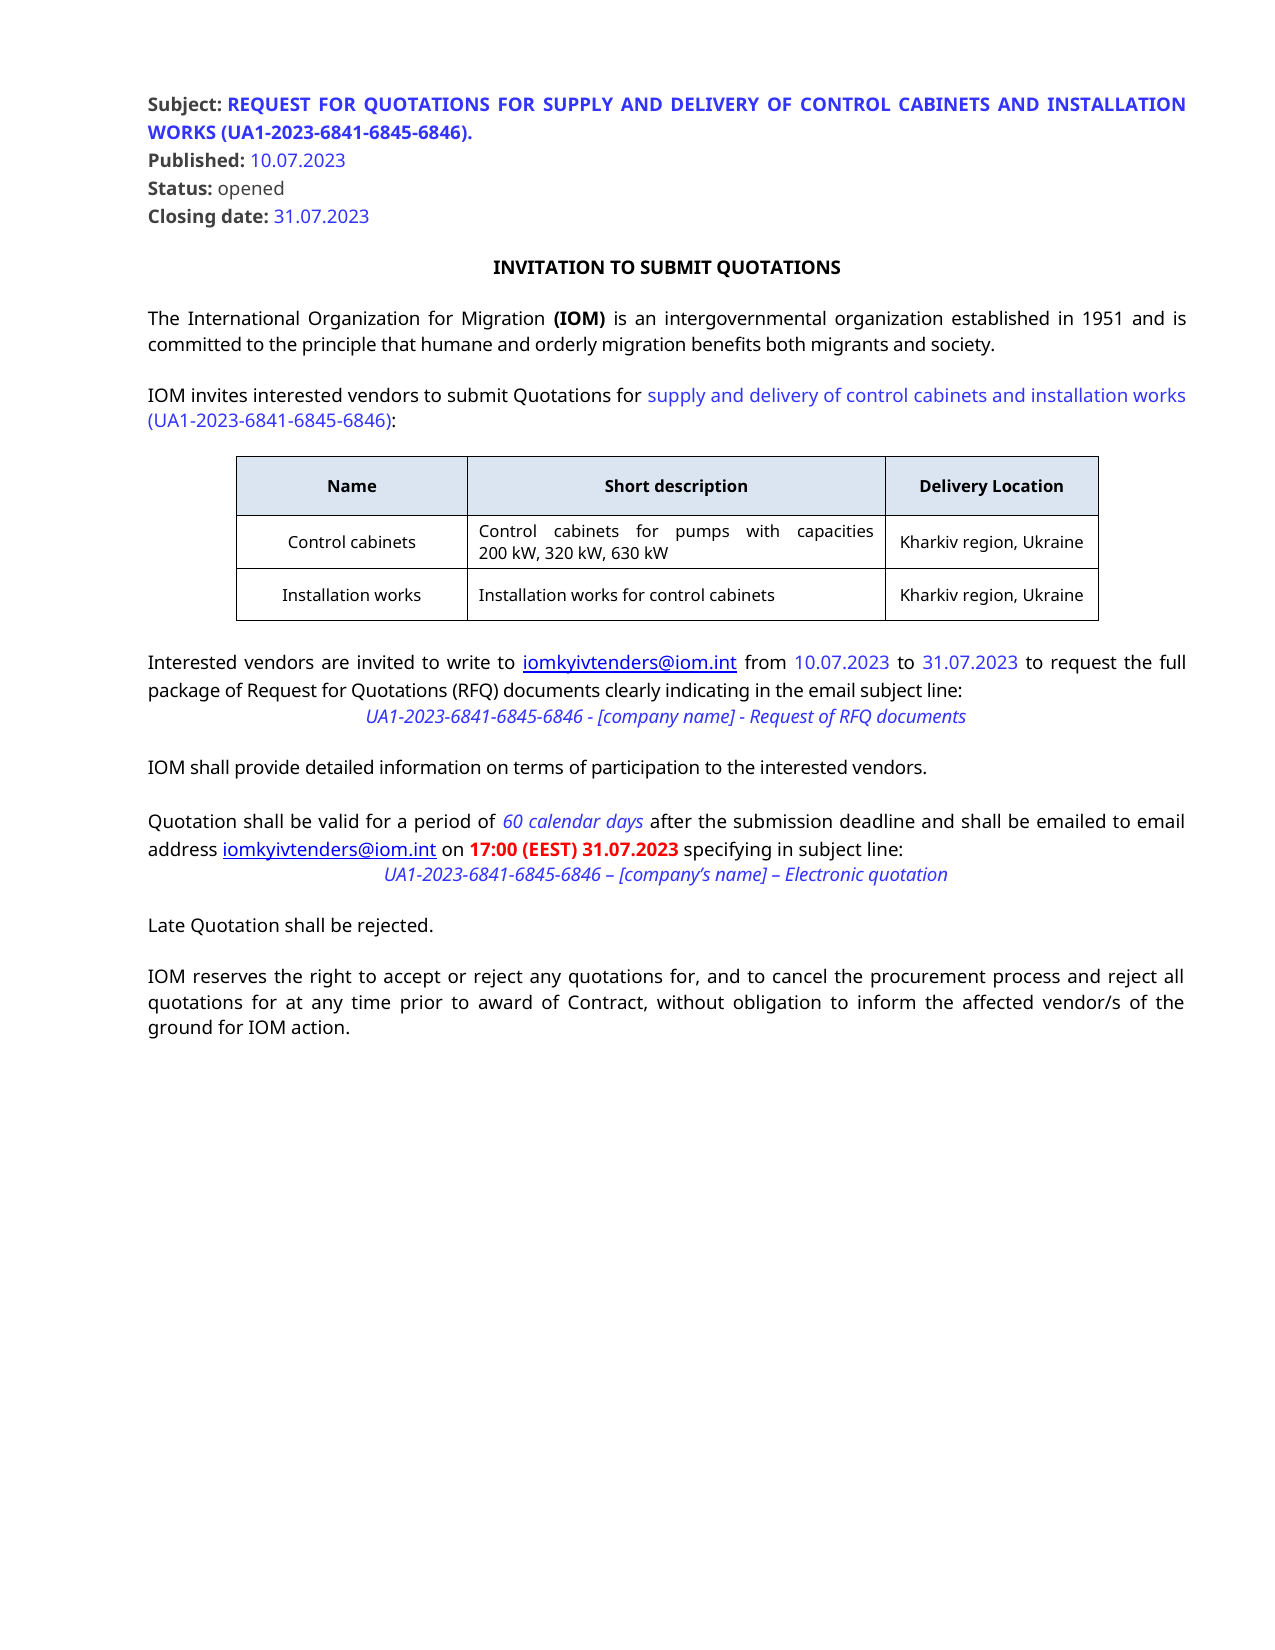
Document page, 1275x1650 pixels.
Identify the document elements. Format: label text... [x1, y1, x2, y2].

text Quotation shall be valid for a period of 60 calendar days after the submission deadline and shall be emailed to email address iomkyivtenders@iom.int on 17:00 (EEST) 31.07.2023 specifying in subject line: [148, 805, 1186, 862]
table_header Short description [468, 457, 885, 515]
text Status: opened [148, 173, 1186, 201]
text UA1-2023-6841-6845-6846 – [company’s name] – Electronic quotation [148, 862, 1186, 887]
text IOM shall provide detailed information on terms of participation to the interested vendors. [148, 754, 1186, 780]
text Late Quotation shall be rejected. [148, 913, 1186, 938]
table_cell Installation works [237, 569, 467, 620]
text Interested vendors are invited to write to iomkyivtenders@iom.int from 10.07.2023 to 31.07.2023 to request the full package of Request for Quotations (RFQ) documents clearly indicating in the email subject line: [148, 647, 1186, 703]
table_cell Control cabinets for pumps with capacities 200 kW, 320 kW, 630 kW [468, 516, 885, 568]
text IOM reserves the right to accept or reject any quotations for, and to cancel the procurement process and reject all quotations for at any time prior to award of Contract, without obligation to inform the affected vendor/s of the ground for IOM action. [148, 964, 1186, 1040]
text Closing date: 31.07.2023 [148, 201, 1186, 229]
text IOM invites interested vendors to submit Quotations for supply and delivery of control cabinets and installation works (UA1-2023-6841-6845-6846): [148, 382, 1186, 433]
text The International Organization for Migration (IOM) is an intergovernmental organization established in 1951 and is committed to the principle that humane and orderly migration benefits both migrants and society. [148, 306, 1186, 357]
table_cell Kharkiv region, Ukraine [886, 569, 1098, 620]
table_header Delivery Location [886, 457, 1098, 515]
text Subject: REQUEST FOR QUOTATIONS FOR SUPPLY AND DELIVERY OF CONTROL CABINETS AND INSTALLATION WORKS (UA1-2023-6841-6845-6846). [148, 88, 1186, 145]
table_cell Control cabinets [237, 516, 467, 568]
text INVITATION TO SUBMIT QUOTATIONS [148, 255, 1186, 280]
table_cell Kharkiv region, Ukraine [886, 516, 1098, 568]
text UA1-2023-6841-6845-6846 - [company name] - Request of RFQ documents [148, 703, 1186, 729]
table_cell Installation works for control cabinets [468, 569, 885, 620]
table_header Name [237, 457, 467, 515]
text Published: 10.07.2023 [148, 145, 1186, 173]
